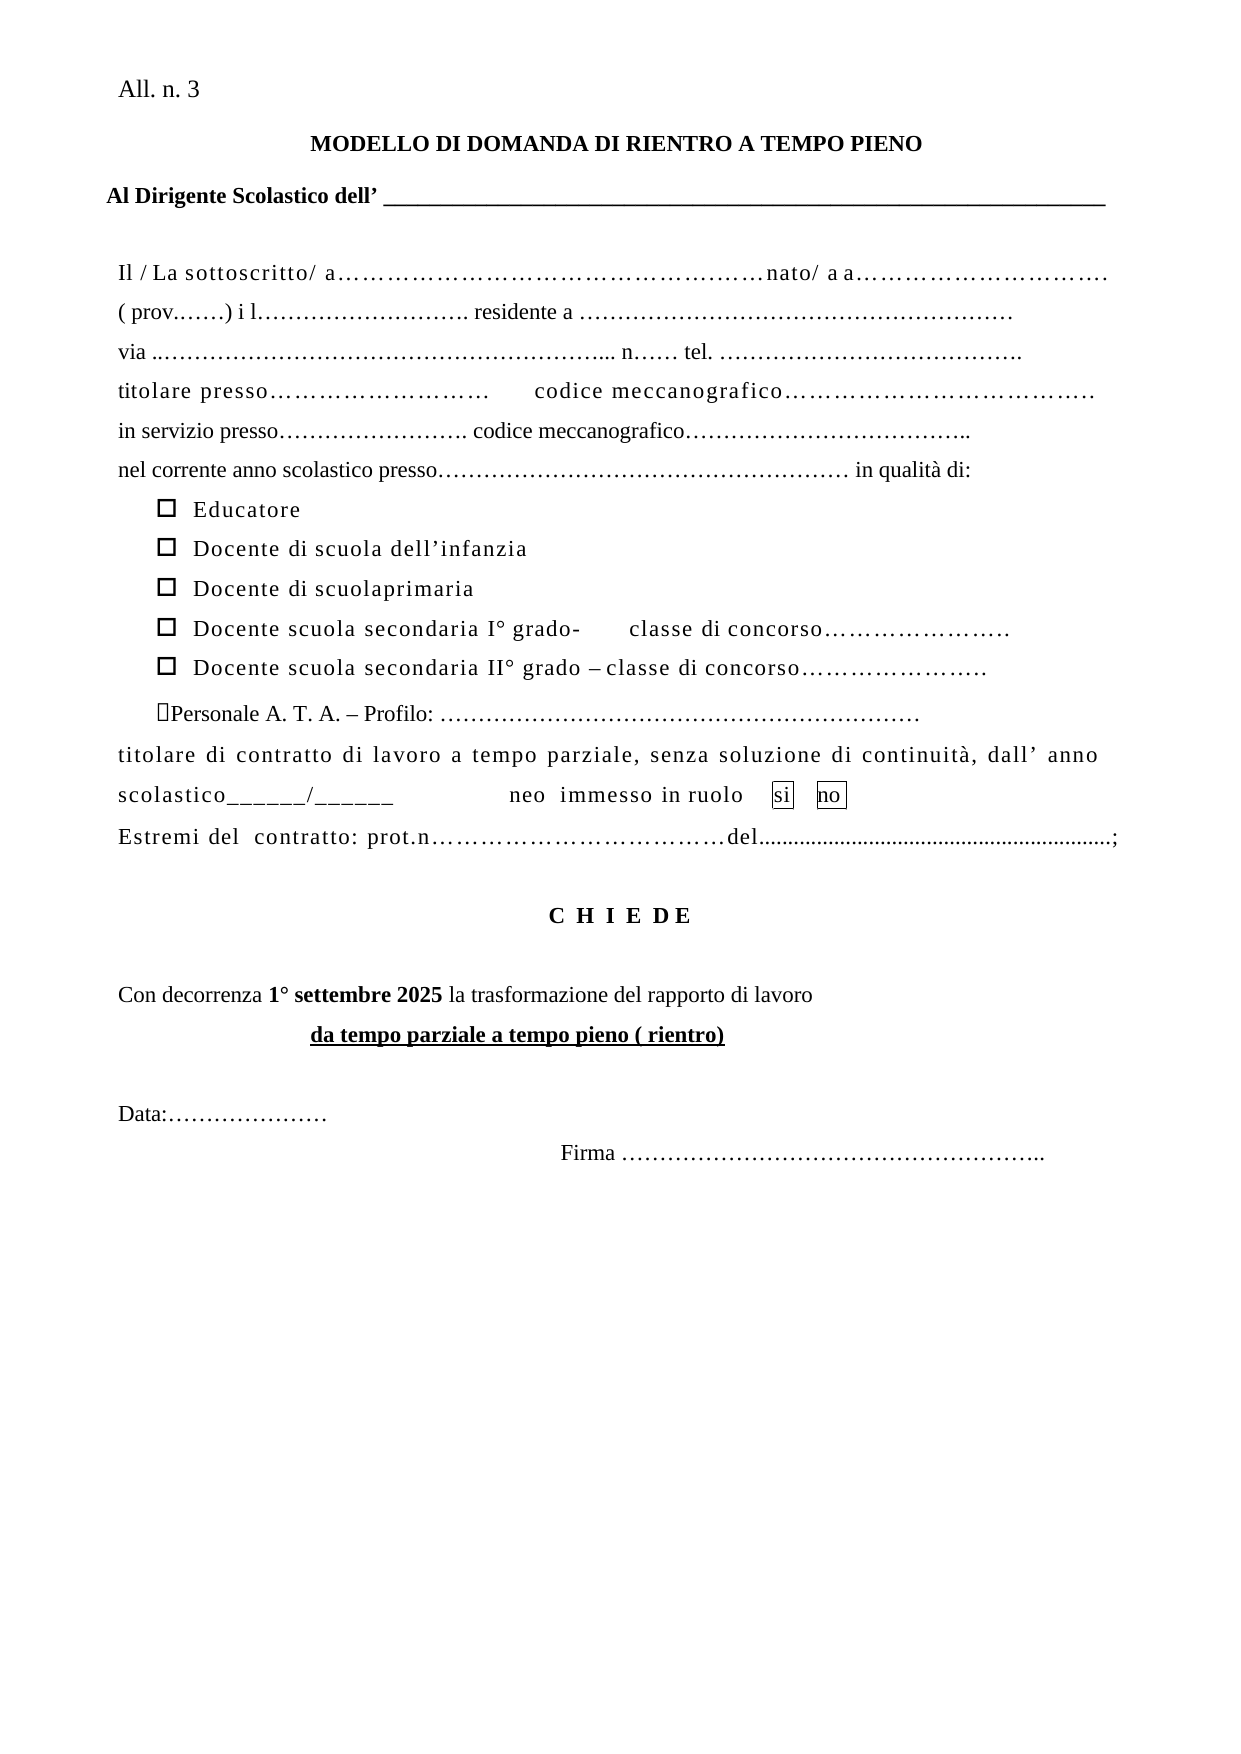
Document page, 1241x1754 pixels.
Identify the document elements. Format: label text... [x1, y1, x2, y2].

subtitle da tempo parziale a tempo pieno ( rientro) [310, 1021, 928, 1047]
text Personale A. T. A. – Profilo: ……………………………………………………… [155, 694, 1130, 728]
list Educatore [155, 496, 1130, 523]
list Docente di scuola dell’infanzia [155, 536, 1130, 562]
text ( prov.……) i l………………………. residente a ………………………………………………… [118, 298, 1130, 325]
text via ..…………………………………………………... n…… tel. …………………………………. [118, 338, 1130, 364]
text Firma ……………………………………………….. [560, 1139, 1130, 1166]
text nel corrente anno scolastico presso……………………………………………… in qualità di: [118, 457, 1130, 483]
text Estremi del contratto: prot.n………………………………del ; [118, 823, 1130, 849]
text Data:………………… [118, 1100, 1130, 1126]
subtitle C H I E D E [310, 902, 928, 929]
list Docente scuola secondaria I° grado- classe di concorso………………….. [155, 615, 1130, 642]
text titolare di contratto di lavoro a tempo parziale, senza soluzione di continuità, dall’ anno scolastico______/______ neo immesso in ruolo si [118, 741, 1100, 808]
text Con decorrenza 1° settembre 2025 la trasformazione del rapporto di lavoro [118, 981, 1130, 1007]
text titolare presso……………………… codice meccanografico……………………………….. [118, 377, 1130, 404]
text Al Dirigente Scolastico dell’ _______________________________________________________________ [106, 182, 1130, 209]
list Docente scuola secondaria II° grado – classe di concorso………………….. [155, 654, 1130, 681]
list Docente di scuolaprimaria [155, 575, 1130, 602]
text Il / La sottoscritto/ a……………………………………….……nato/ a a…………………………. [118, 259, 1130, 285]
text All. n. 3 [118, 74, 1130, 103]
text in servizio presso……………………. codice meccanografico……………………………….. [118, 417, 1130, 443]
subtitle MODELLO DI DOMANDA DI RIENTRO A TEMPO PIENO [310, 130, 928, 156]
